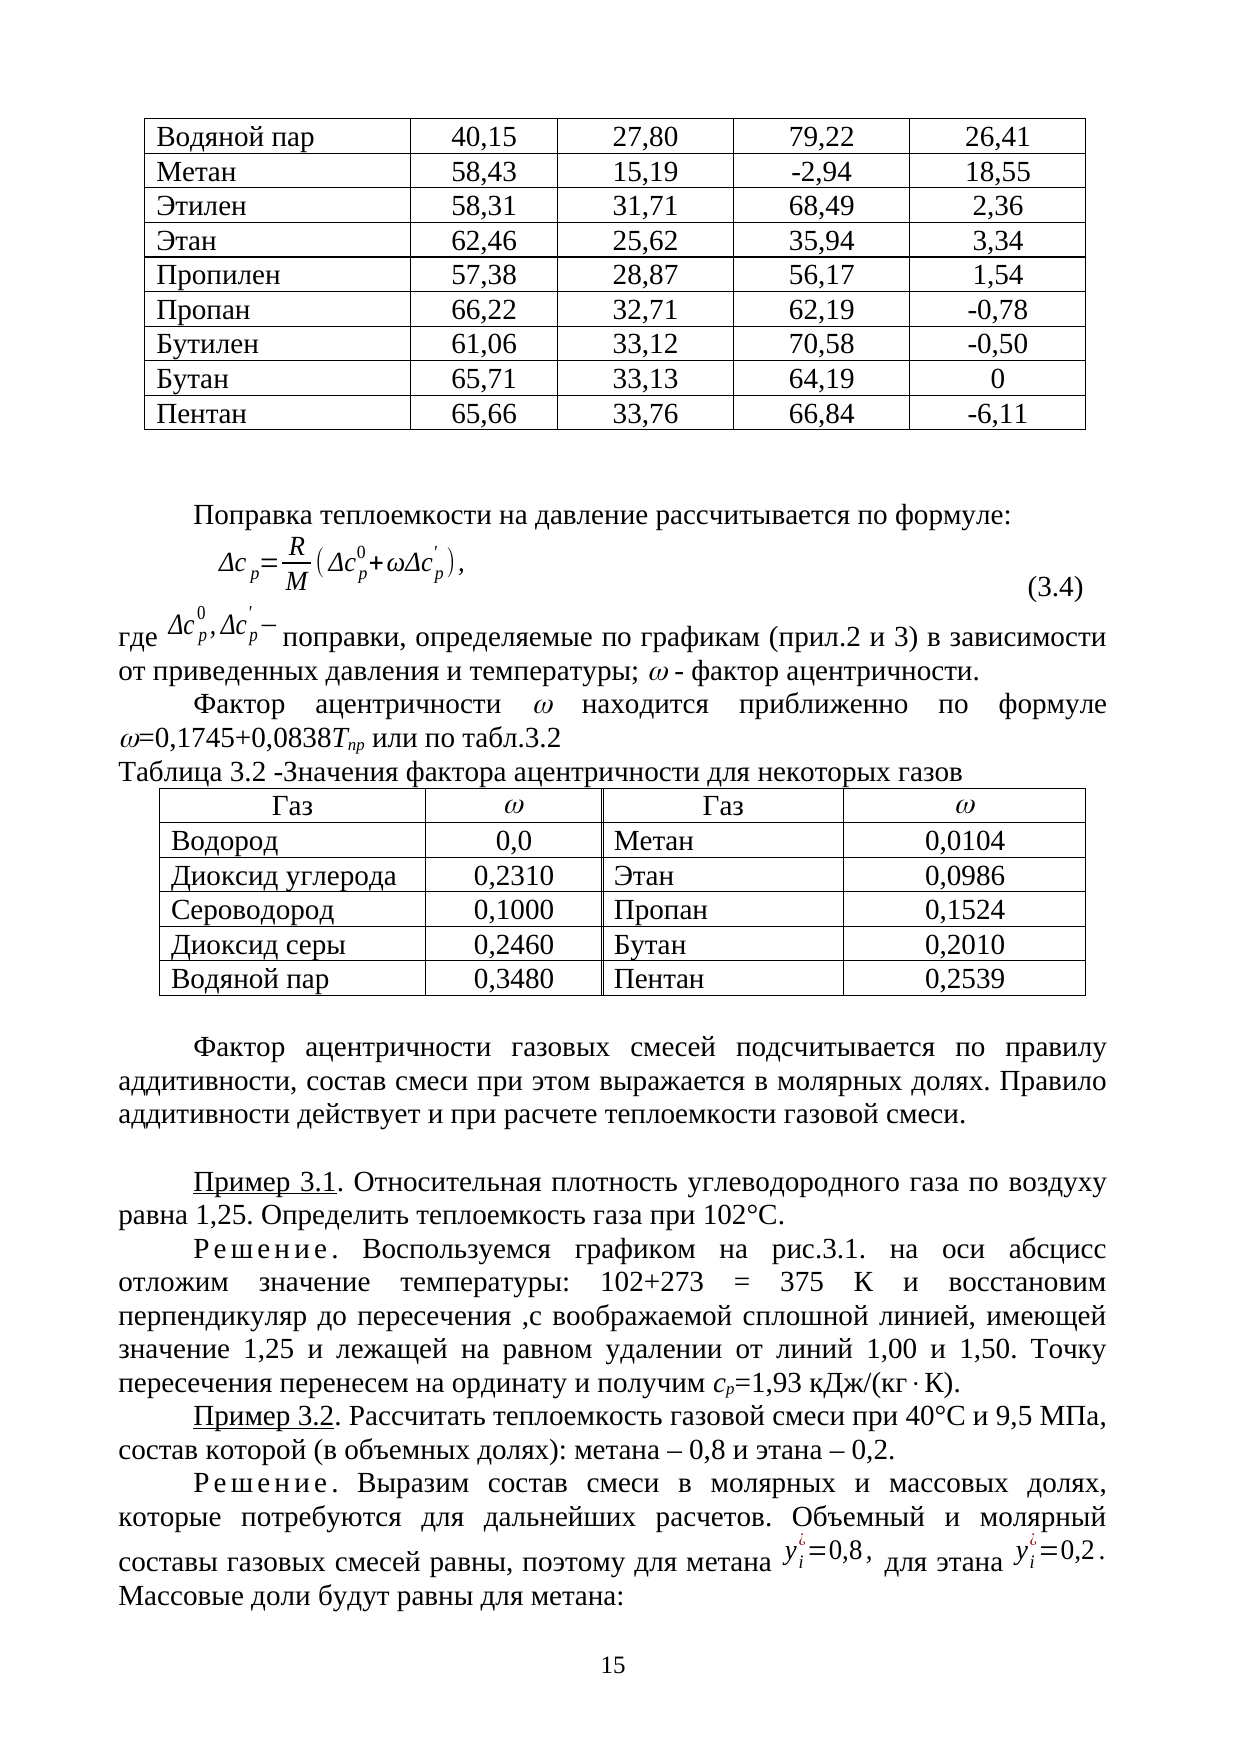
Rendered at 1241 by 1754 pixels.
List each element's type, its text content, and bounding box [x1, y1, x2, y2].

table_cell -2,94 [734, 154, 909, 187]
table_cell 33,76 [558, 396, 733, 429]
table_cell 0,0986 [844, 858, 1085, 891]
table_cell Пропан [604, 892, 843, 926]
table_cell 40,15 [411, 119, 557, 153]
table_cell Водород [160, 823, 425, 857]
table_cell 65,66 [411, 396, 557, 429]
table_cell 64,19 [734, 361, 909, 395]
table_cell Метан [604, 823, 843, 857]
table_cell Метан [145, 154, 410, 187]
table_cell Диоксид серы [160, 927, 425, 960]
text где поправки, определяемые по графикам (прил.2 и 3) в зависимости от приведенных давления и температуры; - фактор ацентричности. [118, 603, 1107, 687]
table_header [844, 789, 1085, 822]
table_cell 61,06 [411, 327, 557, 360]
table_cell 70,58 [734, 327, 909, 360]
text Пример 3.2. Рассчитать теплоемкость газовой смеси при 40°С и 9,5 МПа, состав которой (в объемных долях): метана – 0,8 и этана – 0,2. [118, 1398, 1107, 1466]
table_cell 66,22 [411, 292, 557, 326]
table_cell 0,0104 [844, 823, 1085, 857]
table_cell 26,41 [910, 119, 1085, 153]
table_header [426, 789, 601, 822]
table_cell 15,19 [558, 154, 733, 187]
table_cell 0,2539 [844, 961, 1085, 995]
table_cell 35,94 [734, 223, 909, 256]
table_cell 25,62 [558, 223, 733, 256]
table_cell Бутилен [145, 327, 410, 360]
table_cell -0,50 [910, 327, 1085, 360]
table_cell 0,1000 [426, 892, 601, 926]
text Решение. Воспользуемся графиком на рис.3.1. на оси абсцисс отложим значение температуры: 102+273 = 375 К и восстановим перпендикуляр до пересечения ,с воображаемой сплошной линией, имеющей значение 1,25 и лежащей на равном удалении от линий 1,00 и 1,50. Точку пересечения перенесем на ординату и получим ср=1,93 кДж/(кгК). [118, 1231, 1107, 1398]
table_cell 0,3480 [426, 961, 601, 995]
table_cell Этан [604, 858, 843, 891]
table_cell Бутан [145, 361, 410, 395]
text Фактор ацентричности находится приближенно по формуле =0,1745+0,0838Тпр или по табл.3.2 [118, 687, 1107, 754]
table_cell 56,17 [734, 258, 909, 291]
table_header Газ [604, 789, 843, 822]
text Фактор ацентричности газовых смесей подсчитывается по правилу аддитивности, состав смеси при этом выражается в молярных долях. Правило аддитивности действует и при расчете теплоемкости газовой смеси. [118, 1029, 1107, 1130]
table_cell Сероводород [160, 892, 425, 926]
text Пример 3.1. Относительная плотность углеводородного газа по воздуху равна 1,25. Определить теплоемкость газа при 102°С. [118, 1164, 1107, 1231]
table_cell 0 [910, 361, 1085, 395]
table_cell 68,49 [734, 188, 909, 222]
table_cell 1,54 [910, 258, 1085, 291]
table_cell 79,22 [734, 119, 909, 153]
table_cell Пропилен [145, 258, 410, 291]
table_cell 0,1524 [844, 892, 1085, 926]
table_cell Этилен [145, 188, 410, 222]
table_cell 0,2310 [426, 858, 601, 891]
table_cell 2,36 [910, 188, 1085, 222]
table_cell 0,2460 [426, 927, 601, 960]
table_cell 66,84 [734, 396, 909, 429]
table_cell 62,46 [411, 223, 557, 256]
table_cell -6,11 [910, 396, 1085, 429]
table_cell 33,12 [558, 327, 733, 360]
table_cell -0,78 [910, 292, 1085, 326]
table_cell 31,71 [558, 188, 733, 222]
table_cell 62,19 [734, 292, 909, 326]
table_cell Пентан [145, 396, 410, 429]
table_cell 58,43 [411, 154, 557, 187]
text Поправка теплоемкости на давление рассчитывается по формуле: [118, 497, 1107, 531]
table_cell 0,0 [426, 823, 601, 857]
table_cell 32,71 [558, 292, 733, 326]
table_cell 65,71 [411, 361, 557, 395]
table_cell 3,34 [910, 223, 1085, 256]
text (3.4) [118, 531, 1107, 603]
table_cell Пропан [145, 292, 410, 326]
table_cell 33,13 [558, 361, 733, 395]
table_cell 0,2010 [844, 927, 1085, 960]
text Решение. Выразим состав смеси в молярных и массовых долях, которые потребуются для дальнейших расчетов. Объемный и молярный составы газовых смесей равны, поэтому для метана для этана Массовые доли будут равны для метана: [118, 1466, 1107, 1612]
table_header Газ [160, 789, 425, 822]
table_cell 27,80 [558, 119, 733, 153]
table_cell 57,38 [411, 258, 557, 291]
table_cell Бутан [604, 927, 843, 960]
table_cell Водяной пар [160, 961, 425, 995]
table_cell Этан [145, 223, 410, 256]
table_cell 28,87 [558, 258, 733, 291]
table_cell 18,55 [910, 154, 1085, 187]
table_cell Пентан [604, 961, 843, 995]
table_cell 58,31 [411, 188, 557, 222]
table_cell Водяной пар [145, 119, 410, 153]
text Таблица 3.2 -Значения фактора ацентричности для некоторых газов [118, 754, 1107, 787]
table_cell Диоксид углерода [160, 858, 425, 891]
